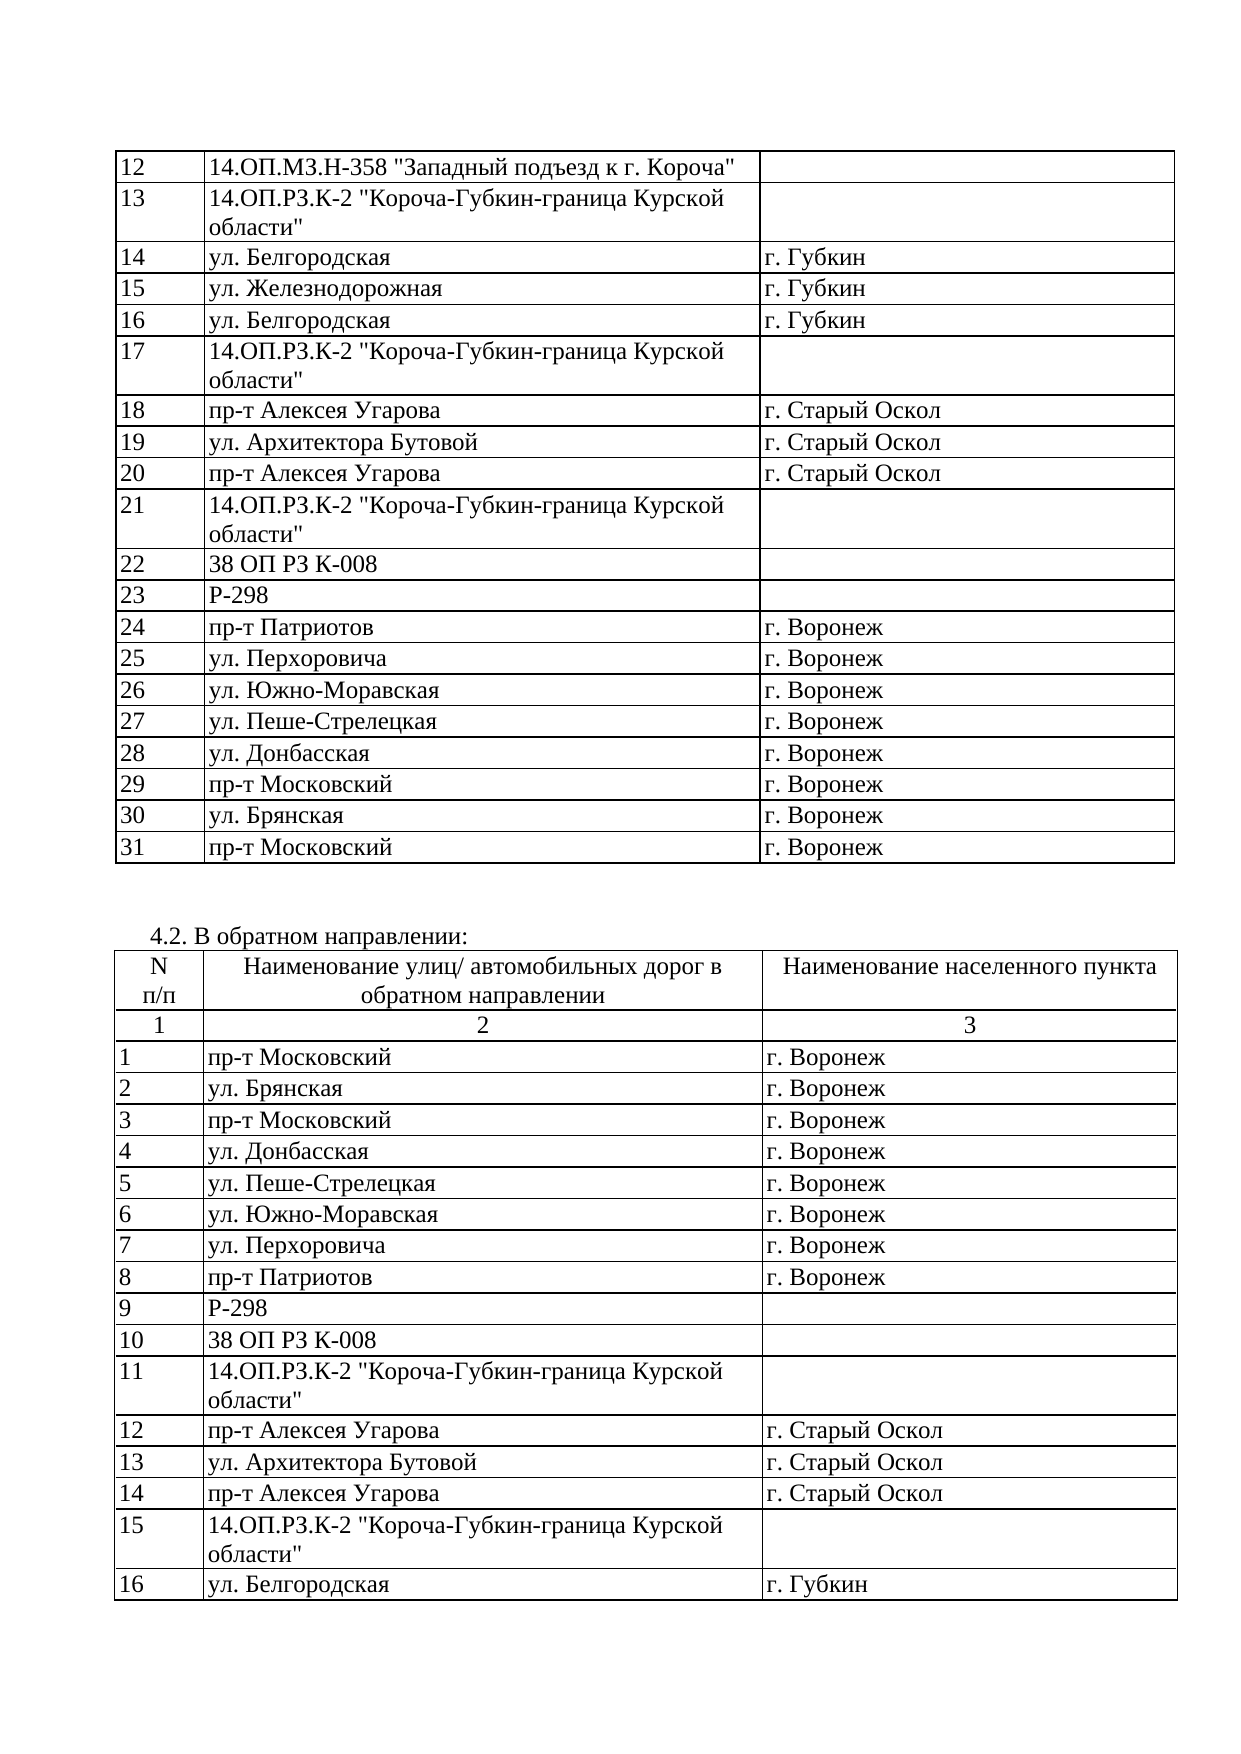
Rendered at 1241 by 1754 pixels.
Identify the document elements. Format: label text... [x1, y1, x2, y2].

table_cell 22 [117, 549, 204, 579]
table_cell 14.ОП.РЗ.К-2 "Короча-Губкин-граница Курской области" [204, 1357, 762, 1414]
table_cell Р-298 [205, 581, 759, 610]
table_cell пр-т Алексея Угарова [204, 1416, 762, 1445]
table_cell г. Воронеж [761, 738, 1174, 768]
table_cell 18 [117, 396, 204, 425]
table_cell 31 [117, 832, 204, 862]
table_cell г. Старый Оскол [761, 396, 1174, 425]
table_cell ул. Южно-Моравская [204, 1199, 762, 1229]
table_cell 14.ОП.МЗ.Н-358 "Западный подъезд к г. Короча" [205, 152, 759, 181]
table_cell г. Воронеж [761, 643, 1174, 673]
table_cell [204, 1510, 762, 1567]
table_cell ул. Белгородская [204, 1569, 762, 1599]
table_cell 8 [115, 1262, 203, 1292]
table_cell 4 [115, 1136, 203, 1166]
table_cell [763, 1292, 1177, 1323]
table_cell г. Старый Оскол [763, 1414, 1177, 1445]
table_cell 13 [115, 1446, 203, 1477]
table_cell пр-т Московский [205, 832, 759, 862]
table_cell ул. Перхоровича [204, 1231, 762, 1261]
table_cell 13 [117, 183, 204, 241]
table_cell г. Воронеж [761, 832, 1174, 862]
table_cell 2 [204, 1011, 762, 1040]
table_cell 10 [115, 1325, 203, 1355]
table_cell 14 [115, 1478, 203, 1508]
table_cell г. Воронеж [763, 1040, 1177, 1072]
table_cell Р-298 [204, 1294, 762, 1323]
table_cell пр-т Московский [204, 1105, 762, 1135]
table_cell пр-т Московский [204, 1042, 762, 1072]
table_cell [761, 490, 1174, 547]
table_cell 1 [115, 1041, 203, 1072]
text 4.2. В обратном направлении: [150, 921, 1090, 950]
table_cell ул. Белгородская [205, 305, 759, 335]
table_cell 6 [115, 1199, 203, 1229]
table_cell г. Губкин [761, 242, 1174, 272]
table_cell ул. Железнодорожная [205, 274, 759, 303]
table_cell ул. Донбасская [204, 1136, 762, 1166]
table_cell 14.ОП.РЗ.К-2 "Короча-Губкин-граница Курской области" [205, 337, 759, 394]
table_cell 20 [117, 458, 204, 488]
table_cell ул. Брянская [205, 801, 759, 831]
table_cell пр-т Патриотов [205, 612, 759, 642]
table_cell г. Старый Оскол [761, 458, 1174, 488]
table_cell г. Воронеж [761, 612, 1174, 642]
table_cell г. Воронеж [761, 801, 1174, 831]
table_cell г. Воронеж [761, 769, 1174, 799]
table_header Наименование населенного пункта [763, 951, 1177, 1009]
table_cell 3 [763, 1009, 1177, 1040]
table_cell 24 [117, 612, 204, 642]
table_cell ул. Донбасская [205, 738, 759, 768]
table_cell 29 [117, 769, 204, 799]
table_cell г. Воронеж [761, 706, 1174, 736]
table_cell 15 [117, 274, 204, 303]
table_cell пр-т Патриотов [204, 1262, 762, 1292]
table_cell ул. Пеше-Стрелецкая [204, 1168, 762, 1198]
table_cell 16 [117, 305, 204, 335]
table_cell 2 [115, 1073, 203, 1103]
table_cell ул. Южно-Моравская [205, 675, 759, 705]
table_cell ул. Брянская [204, 1073, 762, 1103]
table_cell ул. Пеше-Стрелецкая [205, 706, 759, 736]
table_cell г. Воронеж [763, 1229, 1177, 1261]
table_cell ул. Архитектора Бутовой [205, 427, 759, 457]
table_cell 26 [117, 675, 204, 705]
table_cell г. Воронеж [763, 1261, 1177, 1292]
table_cell г. Воронеж [761, 675, 1174, 705]
table_cell 9 [115, 1293, 203, 1323]
table_cell 16 [115, 1569, 203, 1599]
table_cell 11 [115, 1356, 203, 1414]
table_cell пр-т Алексея Угарова [205, 396, 759, 425]
table_cell г. Воронеж [763, 1072, 1177, 1103]
table_cell г. Старый Оскол [763, 1445, 1177, 1477]
table_cell 1 [115, 1010, 203, 1040]
table_cell 17 [117, 337, 204, 394]
table_cell [763, 1355, 1177, 1414]
table_cell 3 [115, 1104, 203, 1135]
table_cell пр-т Московский [205, 769, 759, 799]
table_cell 23 [117, 581, 204, 610]
table_cell 19 [117, 427, 204, 457]
table_cell 38 ОП РЗ К-008 [204, 1325, 762, 1355]
table_cell 14 [117, 242, 204, 272]
table_cell 15 [115, 1509, 203, 1567]
table_cell г. Старый Оскол [763, 1477, 1177, 1508]
table_cell [761, 549, 1174, 579]
table_cell [761, 581, 1174, 610]
table_cell ул. Белгородская [205, 242, 759, 272]
table_cell г. Губкин [761, 274, 1174, 303]
table_cell [761, 337, 1174, 394]
table_cell ул. Архитектора Бутовой [204, 1447, 762, 1477]
table_cell 14.ОП.РЗ.К-2 "Короча-Губкин-граница Курской области" [205, 183, 759, 241]
table_cell [761, 152, 1174, 181]
table_header N п/п [115, 951, 203, 1009]
table_cell 7 [115, 1230, 203, 1261]
table_cell г. Губкин [763, 1568, 1177, 1599]
table_cell пр-т Алексея Угарова [205, 458, 759, 488]
table_cell г. Воронеж [763, 1135, 1177, 1166]
table_cell 25 [117, 643, 204, 673]
table_cell 12 [115, 1415, 203, 1445]
table_cell г. Старый Оскол [761, 427, 1174, 457]
table_cell 30 [117, 801, 204, 831]
table_cell [761, 183, 1174, 241]
table_header Наименование улиц/ автомобильных дорог в обратном направлении [204, 951, 762, 1009]
table_cell 21 [117, 490, 204, 547]
table_cell пр-т Алексея Угарова [204, 1478, 762, 1508]
table_cell г. Губкин [761, 305, 1174, 335]
table_cell 14.ОП.РЗ.К-2 "Короча-Губкин-граница Курской области" [205, 490, 759, 547]
table_cell 12 [117, 152, 204, 181]
table_cell г. Воронеж [763, 1166, 1177, 1198]
table_cell г. Воронеж [763, 1103, 1177, 1135]
table_cell 27 [117, 706, 204, 736]
table_cell ул. Перхоровича [205, 643, 759, 673]
table_cell г. Воронеж [763, 1198, 1177, 1229]
table_cell 28 [117, 738, 204, 768]
table_cell 38 ОП РЗ К-008 [205, 549, 759, 579]
table_cell [763, 1324, 1177, 1355]
table_cell [763, 1508, 1177, 1567]
table_cell 5 [115, 1167, 203, 1198]
